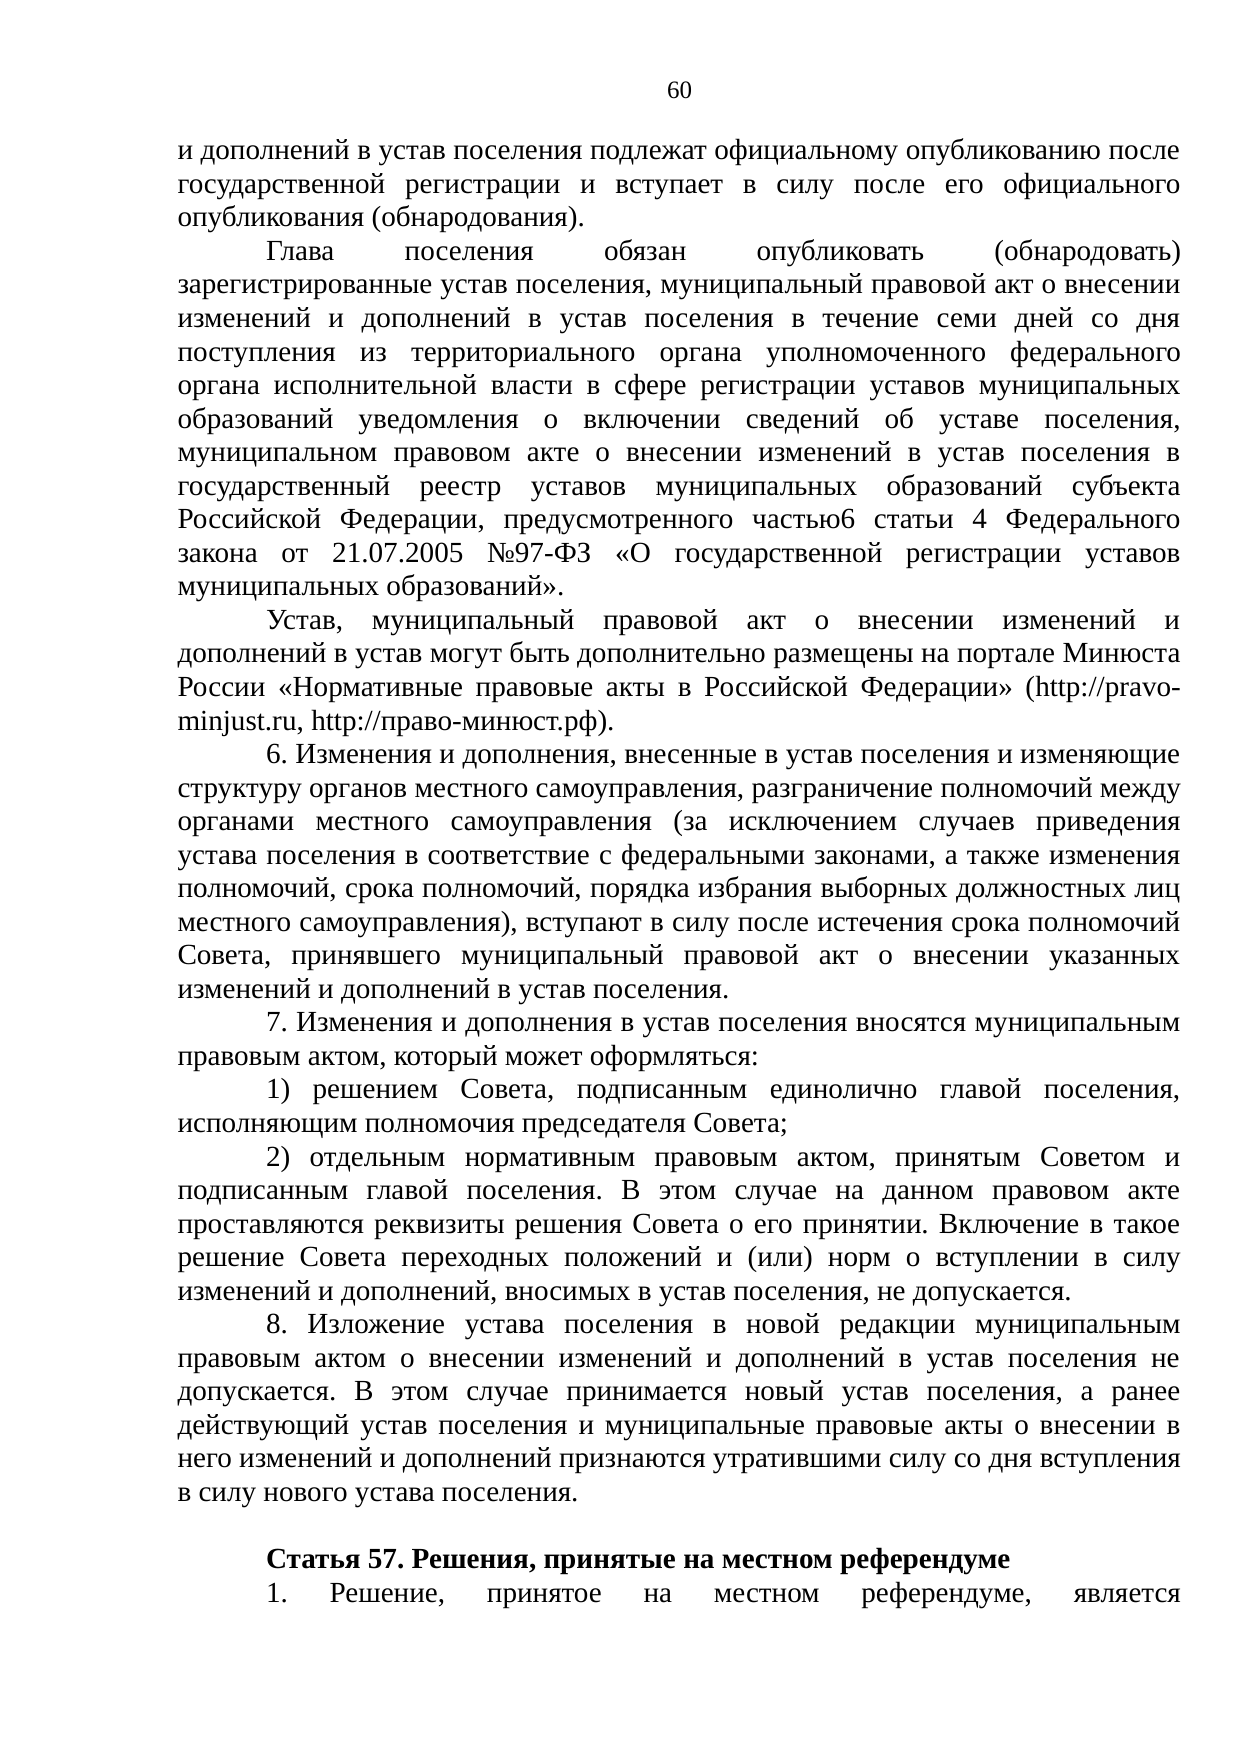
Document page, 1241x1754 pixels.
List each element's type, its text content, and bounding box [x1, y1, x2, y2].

text 2) отдельным нормативным правовым актом, принятым Советом и подписанным главой поселения. В этом случае на данном правовом акте проставляются реквизиты решения Совета о его принятии. Включение в такое решение Совета переходных положений и (или) норм о вступлении в силу изменений и дополнений, вносимых в устав поселения, не допускается. [177, 1139, 1181, 1306]
text 7. Изменения и дополнения в устав поселения вносятся муниципальным правовым актом, который может оформляться: [177, 1004, 1181, 1072]
text 8. Изложение устава поселения в новой редакции муниципальным правовым актом о внесении изменений и дополнений в устав поселения не допускается. В этом случае принимается новый устав поселения, а ранее действующий устав поселения и муниципальные правовые акты о внесении в него изменений и дополнений признаются утратившими силу со дня вступления в силу нового устава поселения. [177, 1306, 1181, 1508]
text Глава поселения обязан опубликовать (обнародовать) зарегистрированные устав поселения, муниципальный правовой акт о внесении изменений и дополнений в устав поселения в течение семи дней со дня поступления из территориального органа уполномоченного федерального органа исполнительной власти в сфере регистрации уставов муниципальных образований уведомления о включении сведений об уставе поселения, муниципальном правовом акте о внесении изменений в устав поселения в государственный реестр уставов муниципальных образований субъекта Российской Федерации, предусмотренного частью6 статьи 4 Федерального закона от 21.07.2005 №97-ФЗ «О государственной регистрации уставов муниципальных образований». [177, 233, 1181, 602]
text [177, 1575, 1181, 1608]
text 6. Изменения и дополнения, внесенные в устав поселения и изменяющие структуру органов местного самоуправления, разграничение полномочий между органами местного самоуправления (за исключением случаев приведения устава поселения в соответствие с федеральными законами, а также изменения полномочий, срока полномочий, порядка избрания выборных должностных лиц местного самоуправления), вступают в силу после истечения срока полномочий Совета, принявшего муниципальный правовой акт о внесении указанных изменений и дополнений в устав поселения. [177, 736, 1181, 1004]
text 1) решением Совета, подписанным единолично главой поселения, исполняющим полномочия председателя Совета; [177, 1072, 1181, 1139]
text Устав, муниципальный правовой акт о внесении изменений и дополнений в устав могут быть дополнительно размещены на портале Минюста России «Нормативные правовые акты в Российской Федерации» (http://pravo-minjust.ru, http://право-минюст.рф). [177, 602, 1181, 736]
subtitle Статья 57. Решения, принятые на местном референдуме [177, 1541, 1181, 1575]
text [177, 132, 1181, 233]
